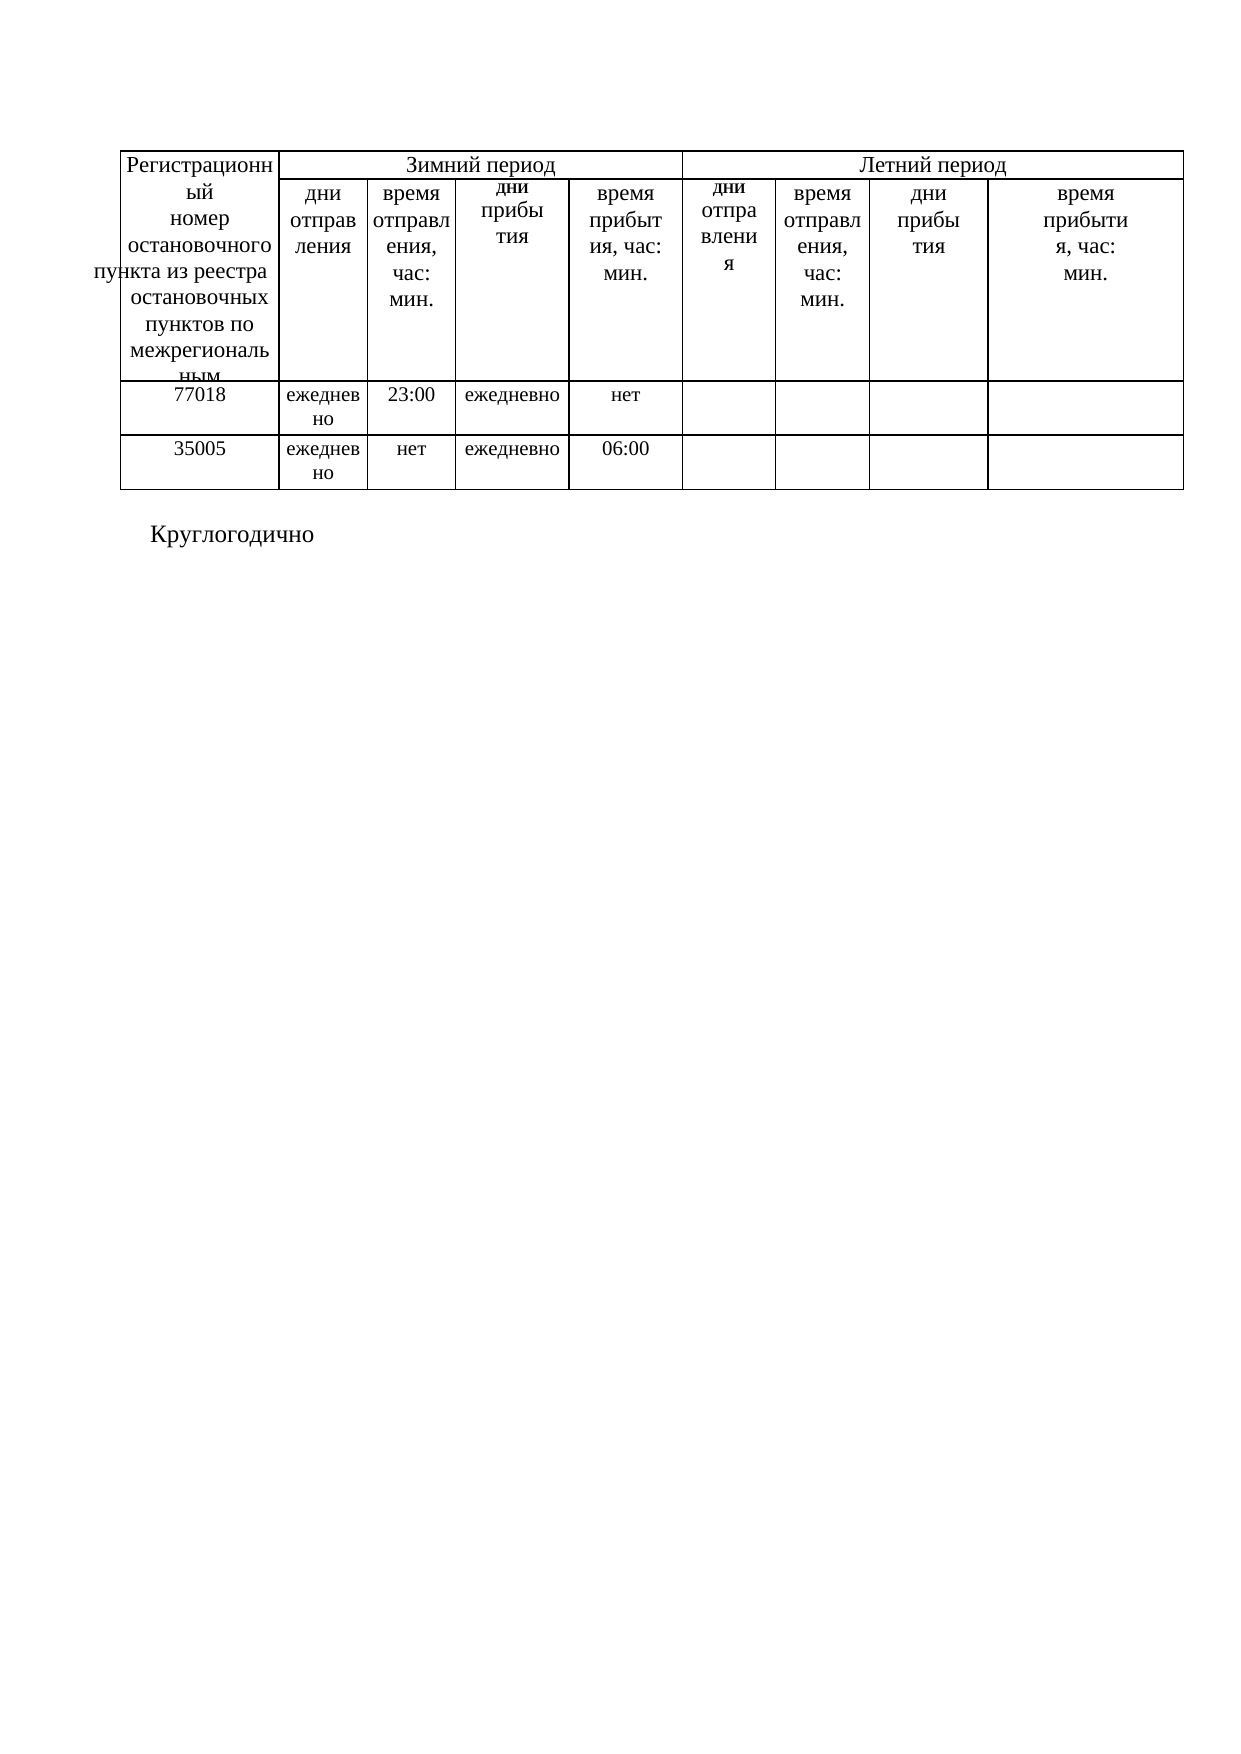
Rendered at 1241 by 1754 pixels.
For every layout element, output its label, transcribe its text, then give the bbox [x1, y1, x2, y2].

text Круглогодично [150, 519, 1090, 548]
table_cell [989, 436, 1183, 489]
table_cell время отправл ения, час: мин. [776, 180, 869, 380]
table_cell [683, 436, 775, 489]
table_cell время отправл ения, час: мин. [368, 180, 455, 380]
table_cell 35005 [121, 436, 278, 489]
table_cell нет [368, 436, 455, 489]
table_cell 77018 [121, 382, 278, 434]
table_cell [776, 436, 869, 489]
table_cell [683, 382, 775, 434]
table_cell [989, 382, 1183, 434]
table_cell [870, 382, 987, 434]
table_cell ДНИ прибы тия [456, 180, 568, 380]
table_cell дни прибы тия [870, 180, 987, 380]
table_cell время прибыт ия, час: мин. [570, 180, 682, 380]
table_header Зимний период [280, 152, 682, 178]
table_cell 23:00 [368, 382, 455, 434]
table_cell дни отправ ления [280, 180, 367, 380]
table_cell 06:00 [570, 436, 682, 489]
table_cell ДНИ отпра влени я [683, 180, 775, 380]
table_cell нет [570, 382, 682, 434]
table_cell ежедневно [456, 436, 568, 489]
table_cell время прибыти я, час: мин. [989, 180, 1183, 380]
table_cell [776, 382, 869, 434]
table_cell ежедневно [456, 382, 568, 434]
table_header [121, 152, 278, 380]
table_cell [870, 436, 987, 489]
table_cell ежедневно [280, 382, 367, 434]
table_cell ежедневно [280, 436, 367, 489]
table_header Летний период [683, 152, 1183, 178]
